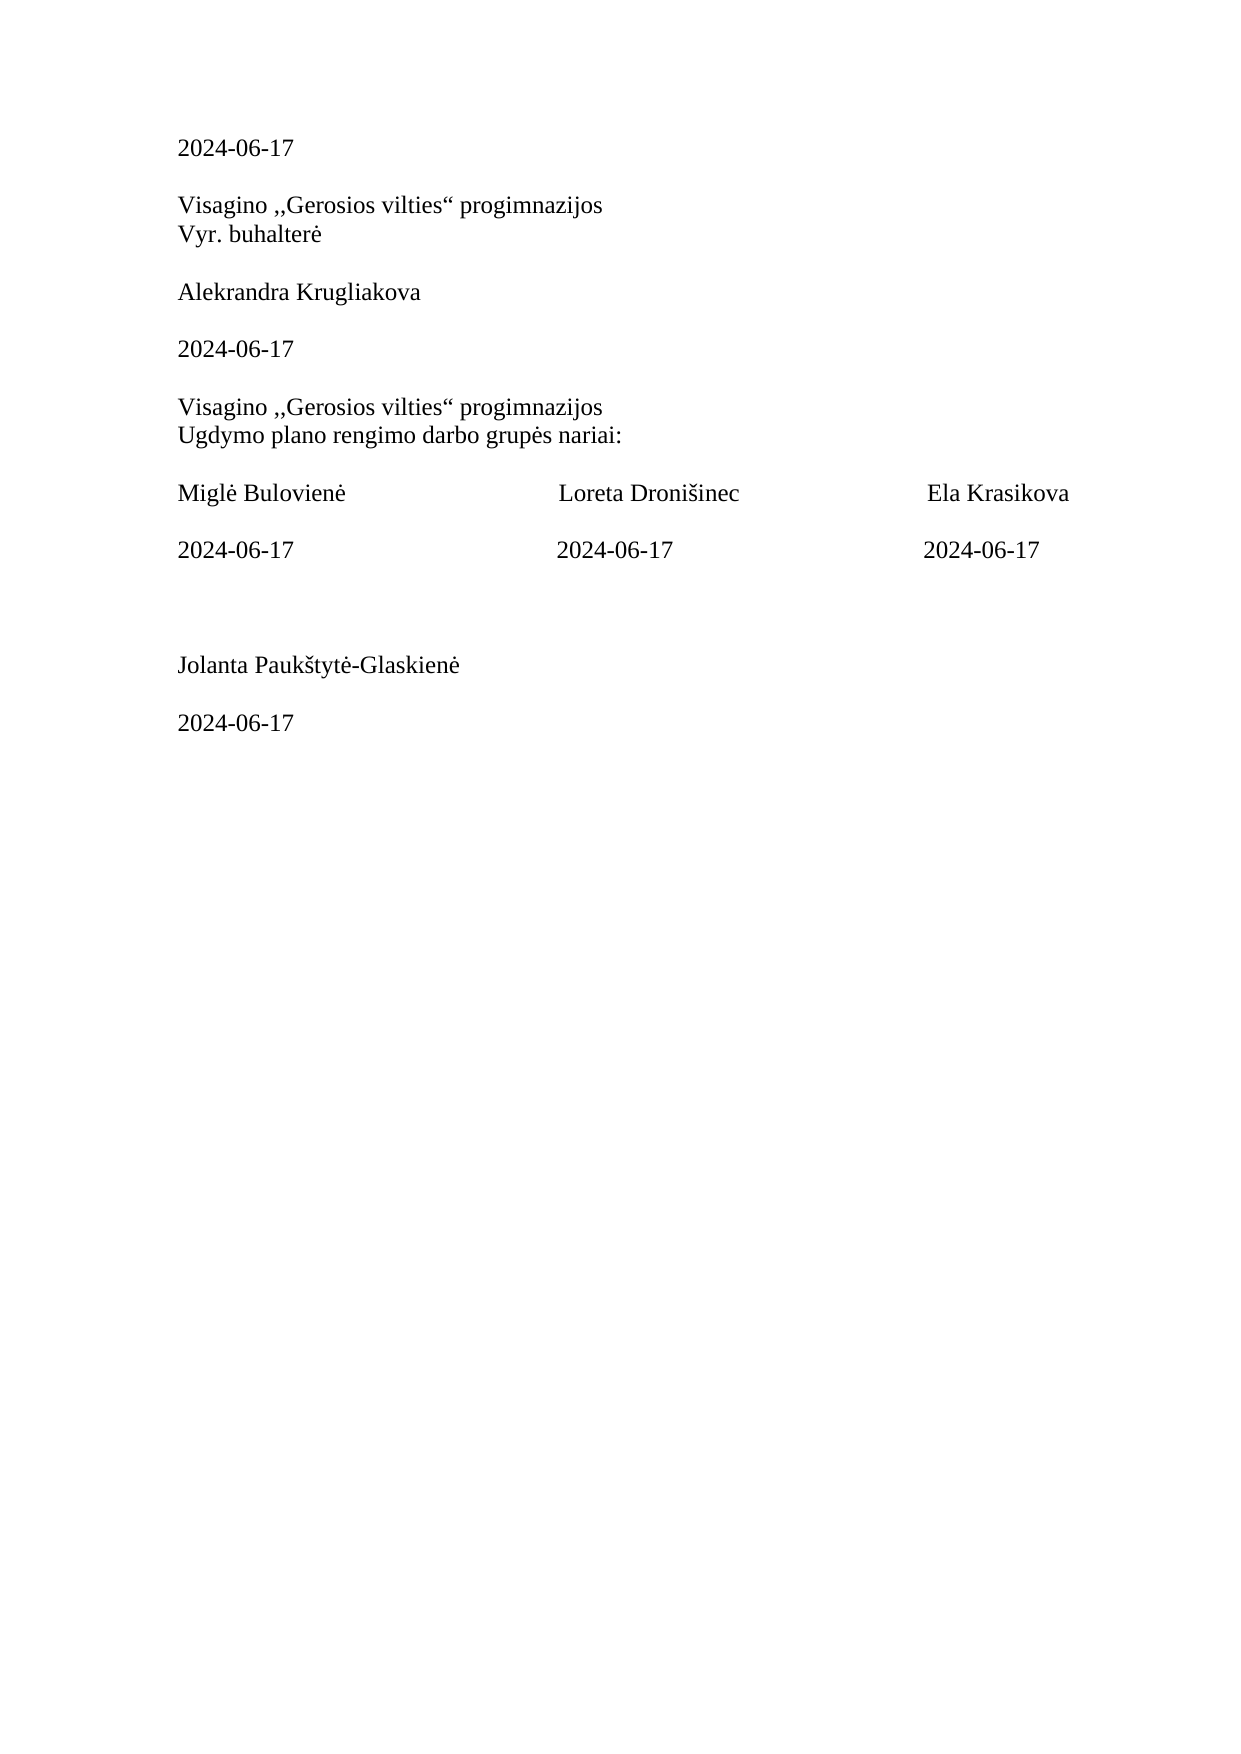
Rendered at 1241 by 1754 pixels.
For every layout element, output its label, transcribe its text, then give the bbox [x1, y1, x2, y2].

text 2024-06-17 [177, 133, 1181, 162]
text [177, 190, 1181, 219]
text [177, 392, 1181, 420]
text Alekrandra Krugliakova [177, 277, 1181, 305]
text 2024-06-17 [177, 708, 1181, 737]
text Jolanta Paukštytė-Glaskienė [177, 650, 1181, 679]
text 2024-06-17 2024-06-17 2024-06-17 [177, 535, 1181, 564]
text Ugdymo plano rengimo darbo grupės nariai: [177, 420, 1181, 449]
text Miglė Bulovienė Loreta Dronišinec Ela Krasikova [177, 478, 1181, 507]
text Vyr. buhalterė [177, 219, 1181, 248]
text 2024-06-17 [177, 334, 1181, 363]
